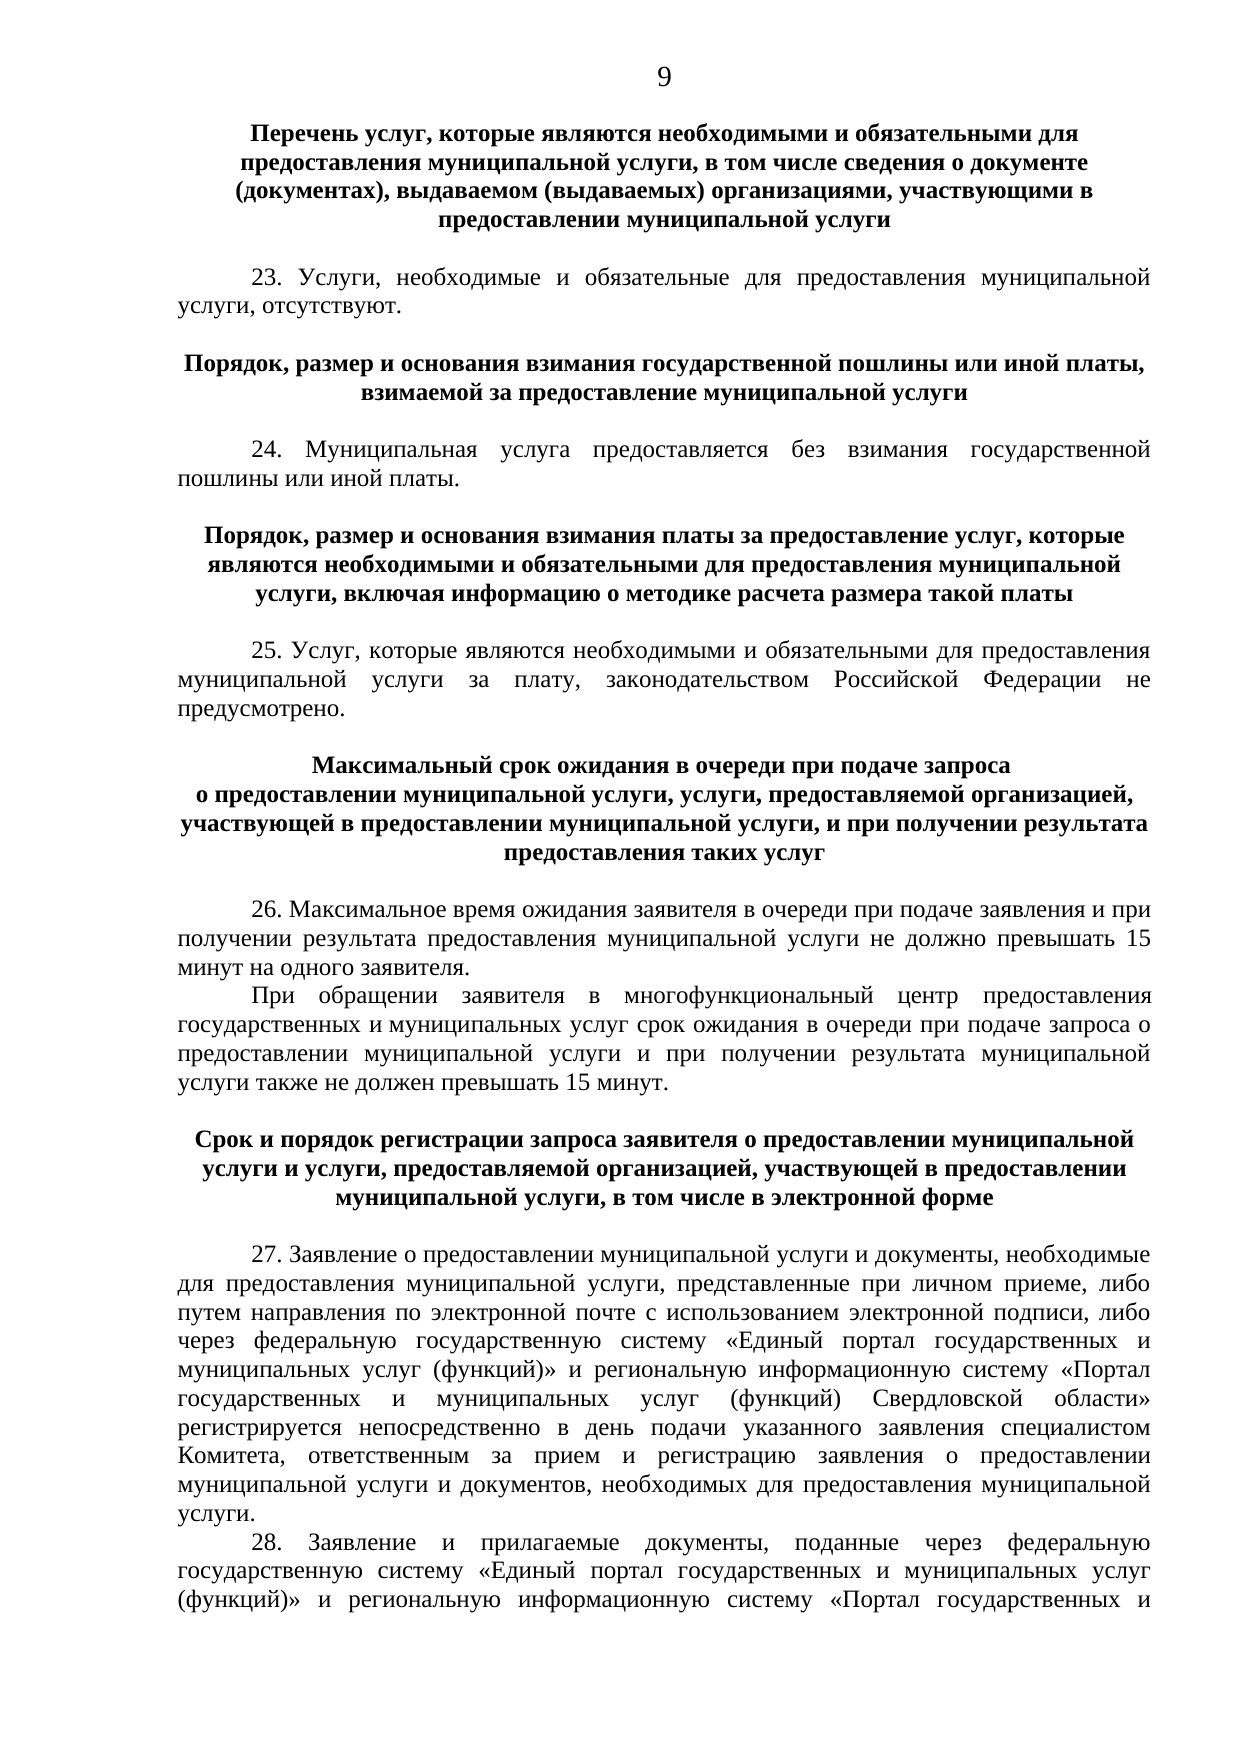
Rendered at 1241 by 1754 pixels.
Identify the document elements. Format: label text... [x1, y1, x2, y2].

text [177, 1527, 1152, 1613]
text Максимальный срок ожидания в очереди при подаче запроса о предоставлении муниципальной услуги, услуги, предоставляемой организацией, участвующей в предоставлении муниципальной услуги, и при получении результата предоставления таких услуг [177, 751, 1152, 866]
text При обращении заявителя в многофункциональный центр предоставления государственных и муниципальных услуг срок ожидания в очереди при подаче запроса о предоставлении муниципальной услуги и при получении результата муниципальной услуги также не должен превышать 15 минут. [177, 981, 1152, 1096]
text 26. Максимальное время ожидания заявителя в очереди при подаче заявления и при получении результата предоставления муниципальной услуги не должно превышать 15 минут на одного заявителя. [177, 894, 1152, 981]
text 27. Заявление о предоставлении муниципальной услуги и документы, необходимые для предоставления муниципальной услуги, представленные при личном приеме, либо путем направления по электронной почте с использованием электронной подписи, либо через федеральную государственную систему «Единый портал государственных и муниципальных услуг (функций)» и региональную информационную систему «Портал государственных и муниципальных услуг (функций) Свердловской области» регистрируется непосредственно в день подачи указанного заявления специалистом Комитета, ответственным за прием и регистрацию заявления о предоставлении муниципальной услуги и документов, необходимых для предоставления муниципальной услуги. [177, 1239, 1152, 1527]
text Порядок, размер и основания взимания государственной пошлины или иной платы, взимаемой за предоставление муниципальной услуги [177, 348, 1152, 406]
text 23. Услуги, необходимые и обязательные для предоставления муниципальной услуги, отсутствуют. [177, 262, 1152, 319]
text 25. Услуг, которые являются необходимыми и обязательными для предоставления муниципальной услуги за плату, законодательством Российской Федерации не предусмотрено. [177, 636, 1152, 722]
text Перечень услуг, которые являются необходимыми и обязательными для предоставления муниципальной услуги, в том числе сведения о документе (документах), выдаваемом (выдаваемых) организациями, участвующими в предоставлении муниципальной услуги [177, 118, 1152, 233]
text Порядок, размер и основания взимания платы за предоставление услуг, которые являются необходимыми и обязательными для предоставления муниципальной услуги, включая информацию о методике расчета размера такой платы [177, 521, 1152, 607]
text Срок и порядок регистрации запроса заявителя о предоставлении муниципальной услуги и услуги, предоставляемой организацией, участвующей в предоставлении муниципальной услуги, в том числе в электронной форме [177, 1124, 1152, 1211]
text 24. Муниципальная услуга предоставляется без взимания государственной пошлины или иной платы. [177, 434, 1152, 492]
